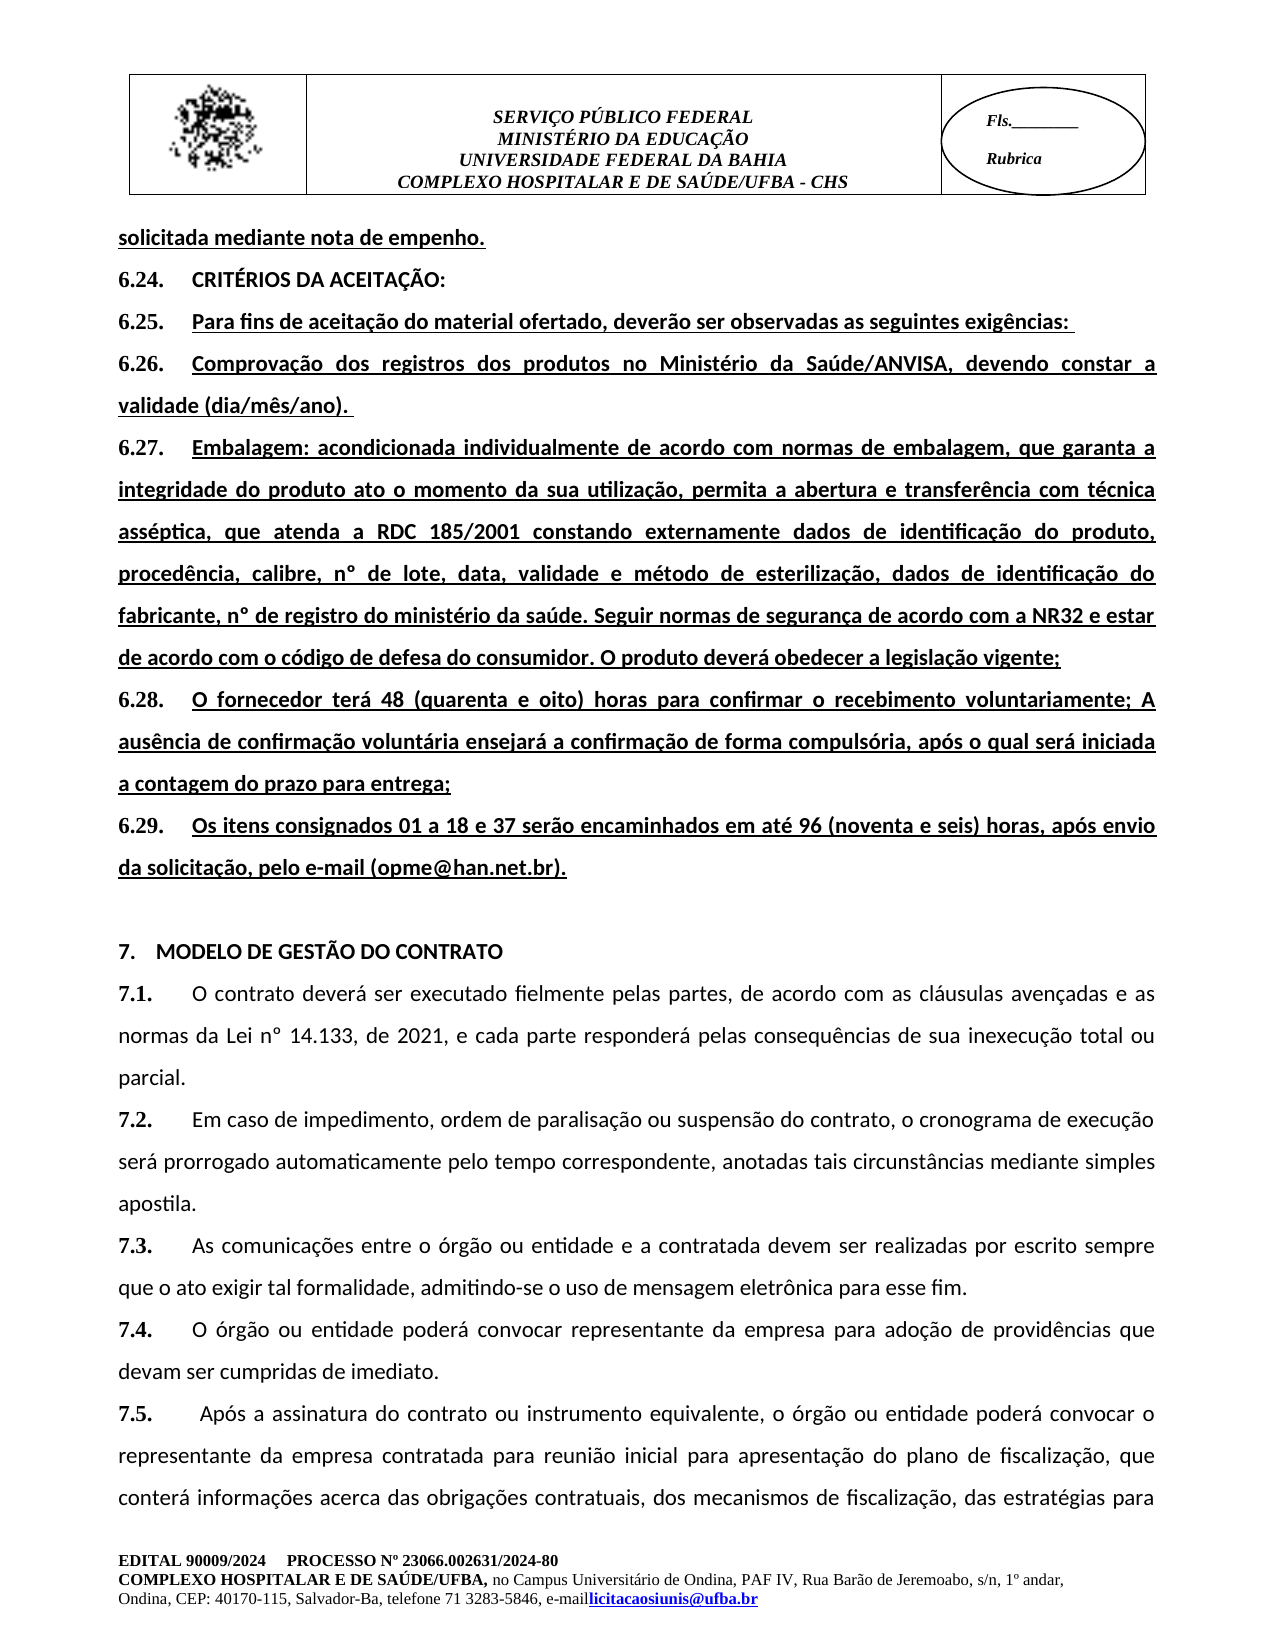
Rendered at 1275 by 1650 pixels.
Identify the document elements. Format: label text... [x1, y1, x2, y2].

list Para fins de aceitação do material ofertado, deverão ser observadas as seguintes exigências: [118, 307, 1157, 335]
list Comprovação dos registros dos produtos no Ministério da Saúde/ANVISA, devendo constar a validade (dia/mês/ano). [118, 349, 1157, 419]
list As comunicações entre o órgão ou entidade e a contratada devem ser realizadas por escrito sempre que o ato exigir tal formalidade, admitindo-se o uso de mensagem eletrônica para esse fim. [118, 1231, 1157, 1301]
list O fornecedor terá 48 (quarenta e oito) horas para confirmar o recebimento voluntariamente; A ausência de confirmação voluntária ensejará a confirmação de forma compulsória, após o qual será iniciada a contagem do prazo para entrega; [118, 685, 1157, 797]
list MODELO DE GESTÃO DO CONTRATO [118, 937, 1157, 965]
list CRITÉRIOS DA ACEITAÇÃO: [118, 265, 1157, 293]
list Em caso de impedimento, ordem de paralisação ou suspensão do contrato, o cronograma de execução será prorrogado automaticamente pelo tempo correspondente, anotadas tais circunstâncias mediante simples apostila. [118, 1105, 1157, 1217]
list O órgão ou entidade poderá convocar representante da empresa para adoção de providências que devam ser cumpridas de imediato. [118, 1315, 1157, 1385]
list O contrato deverá ser executado fielmente pelas partes, de acordo com as cláusulas avençadas e as normas da Lei nº 14.133, de 2021, e cada parte responderá pelas consequências de sua inexecução total ou parcial. [118, 979, 1157, 1091]
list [118, 223, 1157, 251]
list Embalagem: acondicionada individualmente de acordo com normas de embalagem, que garanta a integridade do produto ato o momento da sua utilização, permita a abertura e transferência com técnica asséptica, que atenda a RDC 185/2001 constando externamente dados de identificação do produto, procedência, calibre, nº de lote, data, validade e método de esterilização, dados de identificação do fabricante, nº de registro do ministério da saúde. Seguir normas de segurança de acordo com a NR32 e estar de acordo com o código de defesa do consumidor. O produto deverá obedecer a legislação vigente; [118, 433, 1157, 671]
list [118, 1399, 1157, 1511]
list Os itens consignados 01 a 18 e 37 serão encaminhados em até 96 (noventa e seis) horas, após envio da solicitação, pelo e-mail (opme@han.net.br). [118, 811, 1157, 881]
